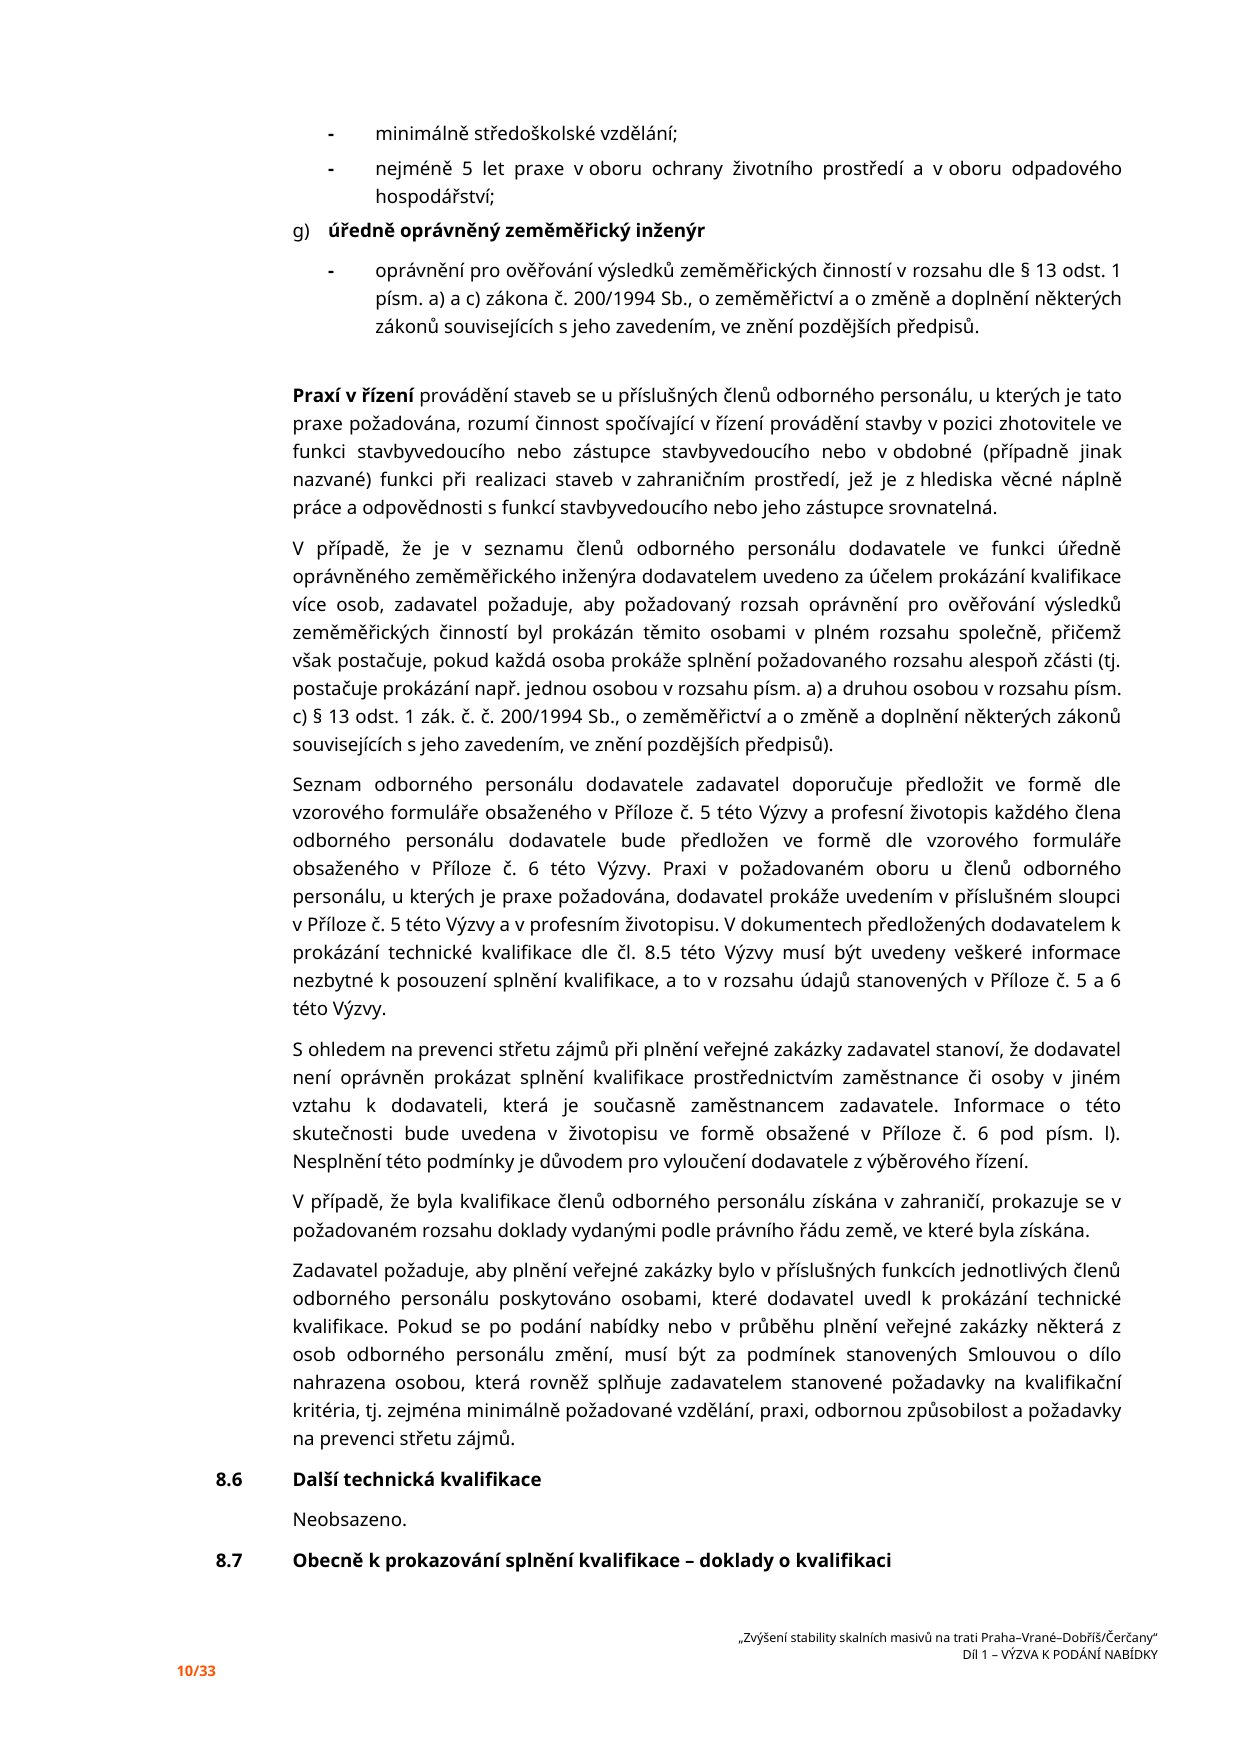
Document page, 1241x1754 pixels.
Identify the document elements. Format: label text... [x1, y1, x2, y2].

text Praxí v řízení provádění staveb se u příslušných členů odborného personálu, u kterých je tato praxe požadována, rozumí činnost spočívající v řízení provádění stavby v pozici zhotovitele ve funkci stavbyvedoucího nebo zástupce stavbyvedoucího nebo v obdobné (případně jinak nazvané) funkci při realizaci staveb v zahraničním prostředí, jež je z hlediska věcné náplně práce a odpovědnosti s funkcí stavbyvedoucího nebo jeho zástupce srovnatelná. [292, 382, 1122, 520]
text Neobsazeno. [292, 1507, 1122, 1532]
text minimálně středoškolské vzdělání; [328, 121, 1122, 146]
text S ohledem na prevenci střetu zájmů při plnění veřejné zakázky zadavatel stanoví, že dodavatel není oprávněn prokázat splnění kvalifikace prostřednictvím zaměstnance či osoby v jiném vztahu k dodavateli, která je současně zaměstnancem zadavatele. Informace o této skutečnosti bude uvedena v životopisu ve formě obsažené v Příloze č. 6 pod písm. l). Nesplnění této podmínky je důvodem pro vyloučení dodavatele z výběrového řízení. [292, 1036, 1122, 1174]
text Zadavatel požaduje, aby plnění veřejné zakázky bylo v příslušných funkcích jednotlivých členů odborného personálu poskytováno osobami, které dodavatel uvedl k prokázání technické kvalifikace. Pokud se po podání nabídky nebo v průběhu plnění veřejné zakázky některá z osob odborného personálu změní, musí být za podmínek stanovených Smlouvou o dílo nahrazena osobou, která rovněž splňuje zadavatelem stanovené požadavky na kvalifikační kritéria, tj. zejména minimálně požadované vzdělání, praxi, odbornou způsobilost a požadavky na prevenci střetu zájmů. [292, 1257, 1122, 1451]
text oprávnění pro ověřování výsledků zeměměřických činností v rozsahu dle § 13 odst. 1 písm. a) a c) zákona č. 200/1994 Sb., o zeměměřictví a o změně a doplnění některých zákonů souvisejících s jeho zavedením, ve znění pozdějších předpisů. [328, 258, 1122, 339]
text Obecně k prokazování splnění kvalifikace – doklady o kvalifikaci [216, 1547, 1122, 1573]
text Seznam odborného personálu dodavatele zadavatel doporučuje předložit ve formě dle vzorového formuláře obsaženého v Příloze č. 5 této Výzvy a profesní životopis každého člena odborného personálu dodavatele bude předložen ve formě dle vzorového formuláře obsaženého v Příloze č. 6 této Výzvy. Praxi v požadovaném oboru u členů odborného personálu, u kterých je praxe požadována, dodavatel prokáže uvedením v příslušném sloupci v Příloze č. 5 této Výzvy a v profesním životopisu. V dokumentech předložených dodavatelem k prokázání technické kvalifikace dle čl. 8.5 této Výzvy musí být uvedeny veškeré informace nezbytné k posouzení splnění kvalifikace, a to v rozsahu údajů stanovených v Příloze č. 5 a 6 této Výzvy. [292, 772, 1122, 1021]
text Další technická kvalifikace [216, 1466, 1122, 1492]
text V případě, že je v seznamu členů odborného personálu dodavatele ve funkci úředně oprávněného zeměměřického inženýra dodavatelem uvedeno za účelem prokázání kvalifikace více osob, zadavatel požaduje, aby požadovaný rozsah oprávnění pro ověřování výsledků zeměměřických činností byl prokázán těmito osobami v plném rozsahu společně, přičemž však postačuje, pokud každá osoba prokáže splnění požadovaného rozsahu alespoň zčásti (tj. postačuje prokázání např. jednou osobou v rozsahu písm. a) a druhou osobou v rozsahu písm. c) § 13 odst. 1 zák. č. č. 200/1994 Sb., o zeměměřictví a o změně a doplnění některých zákonů souvisejících s jeho zavedením, ve znění pozdějších předpisů). [292, 535, 1122, 757]
text úředně oprávněný zeměměřický inženýr [292, 217, 1122, 243]
text V případě, že byla kvalifikace členů odborného personálu získána v zahraničí, prokazuje se v požadovaném rozsahu doklady vydanými podle právního řádu země, ve které byla získána. [292, 1189, 1122, 1242]
text nejméně 5 let praxe v oboru ochrany životního prostředí a v oboru odpadového hospodářství; [328, 155, 1122, 208]
